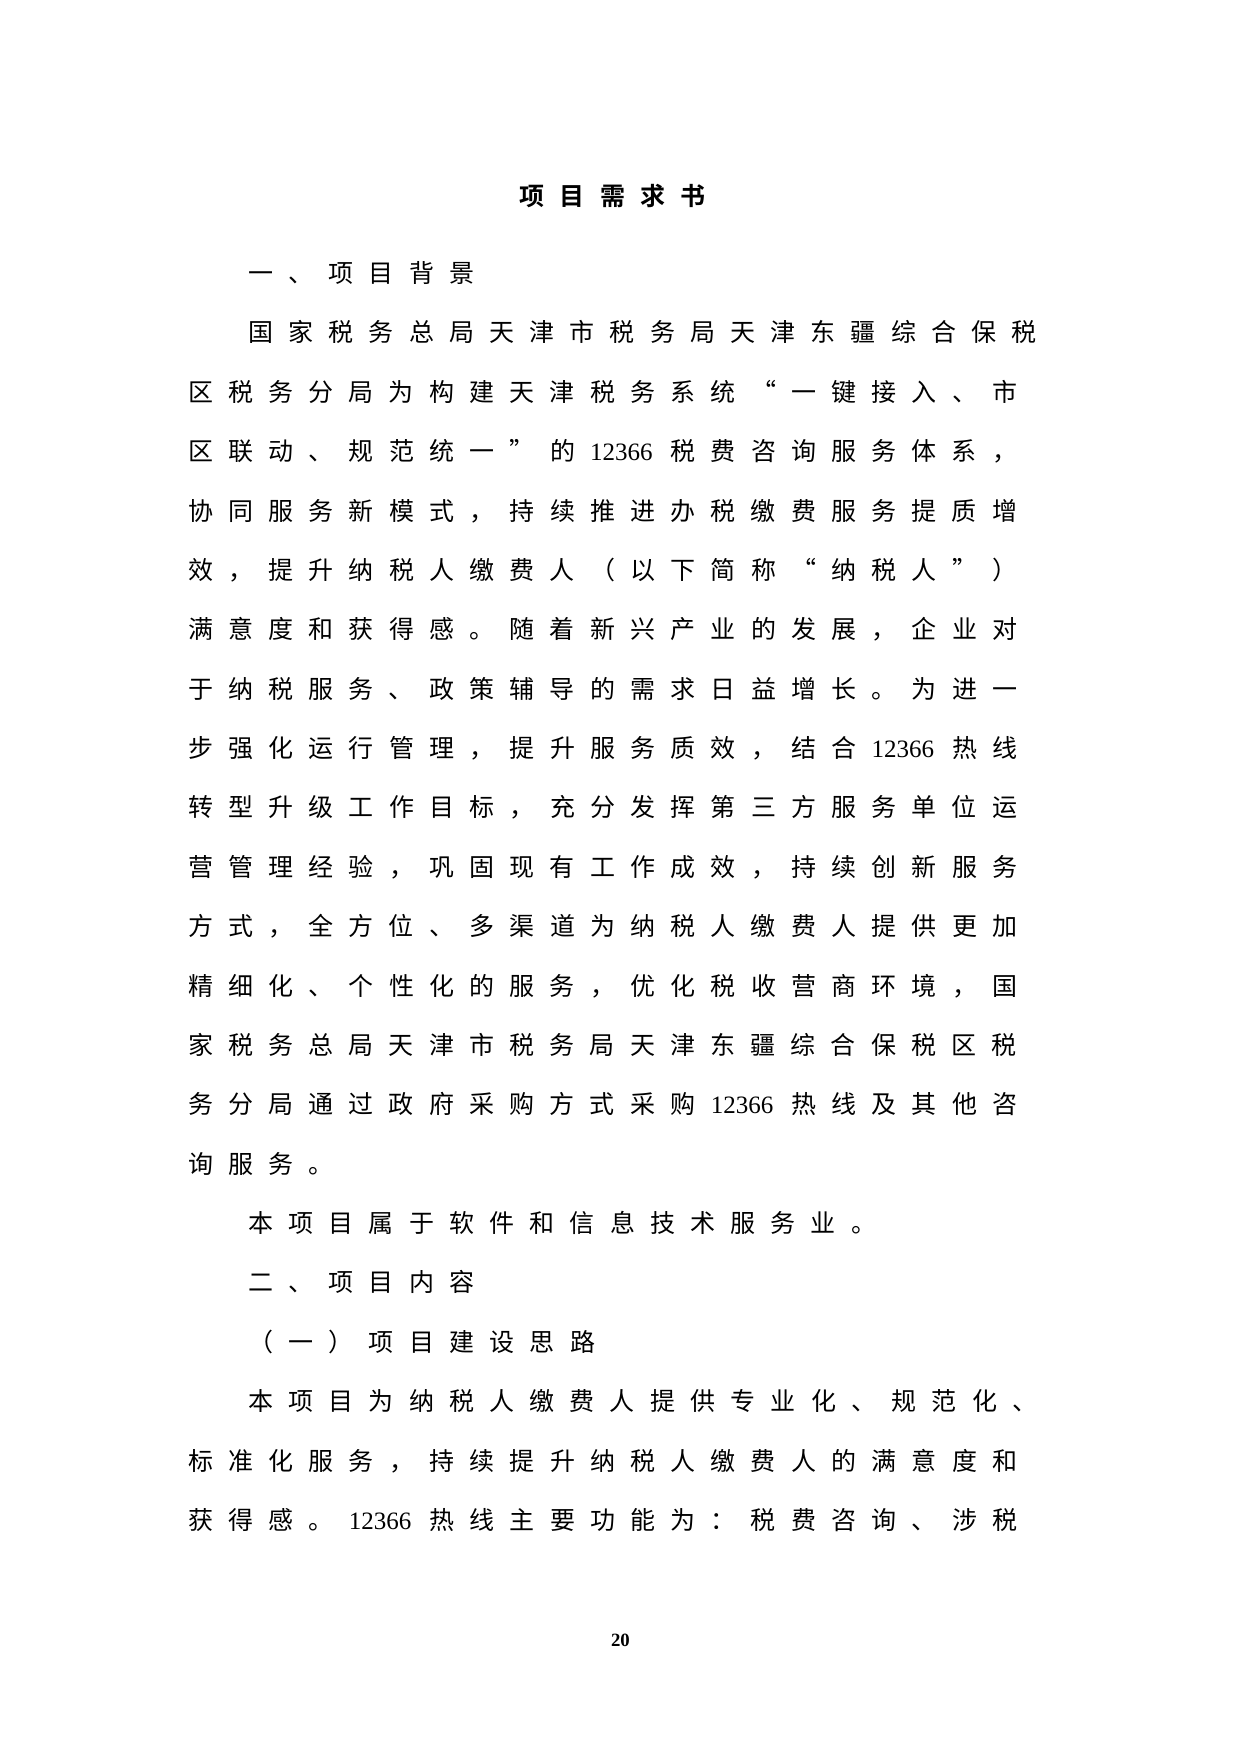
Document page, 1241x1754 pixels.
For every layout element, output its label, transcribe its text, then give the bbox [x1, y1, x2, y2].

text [188, 1370, 1052, 1548]
text 国家税务总局天津市税务局天津东疆综合保税区税务分局为构建天津税务系统“一键接入、市区联动、规范统一”的12366税费咨询服务体系，协同服务新模式，持续推进办税缴费服务提质增效，提升纳税人缴费人（以下简称“纳税人”）满意度和获得感。随着新兴产业的发展，企业对于纳税服务、政策辅导的需求日益增长。为进一步强化运行管理，提升服务质效，结合12366热线转型升级工作目标，充分发挥第三方服务单位运营管理经验，巩固现有工作成效，持续创新服务方式，全方位、多渠道为纳税人缴费人提供更加精细化、个性化的服务，优化税收营商环境，国家税务总局天津市税务局天津东疆综合保税区税务分局通过政府采购方式采购12366热线及其他咨询服务。 [188, 301, 1052, 1192]
text 项目需求书 [188, 164, 1052, 224]
text 二、项目内容 [188, 1251, 1052, 1311]
text 本项目属于软件和信息技术服务业。 [188, 1192, 1052, 1251]
text （一）项目建设思路 [188, 1311, 1052, 1370]
text 一、项目背景 [188, 242, 1052, 301]
